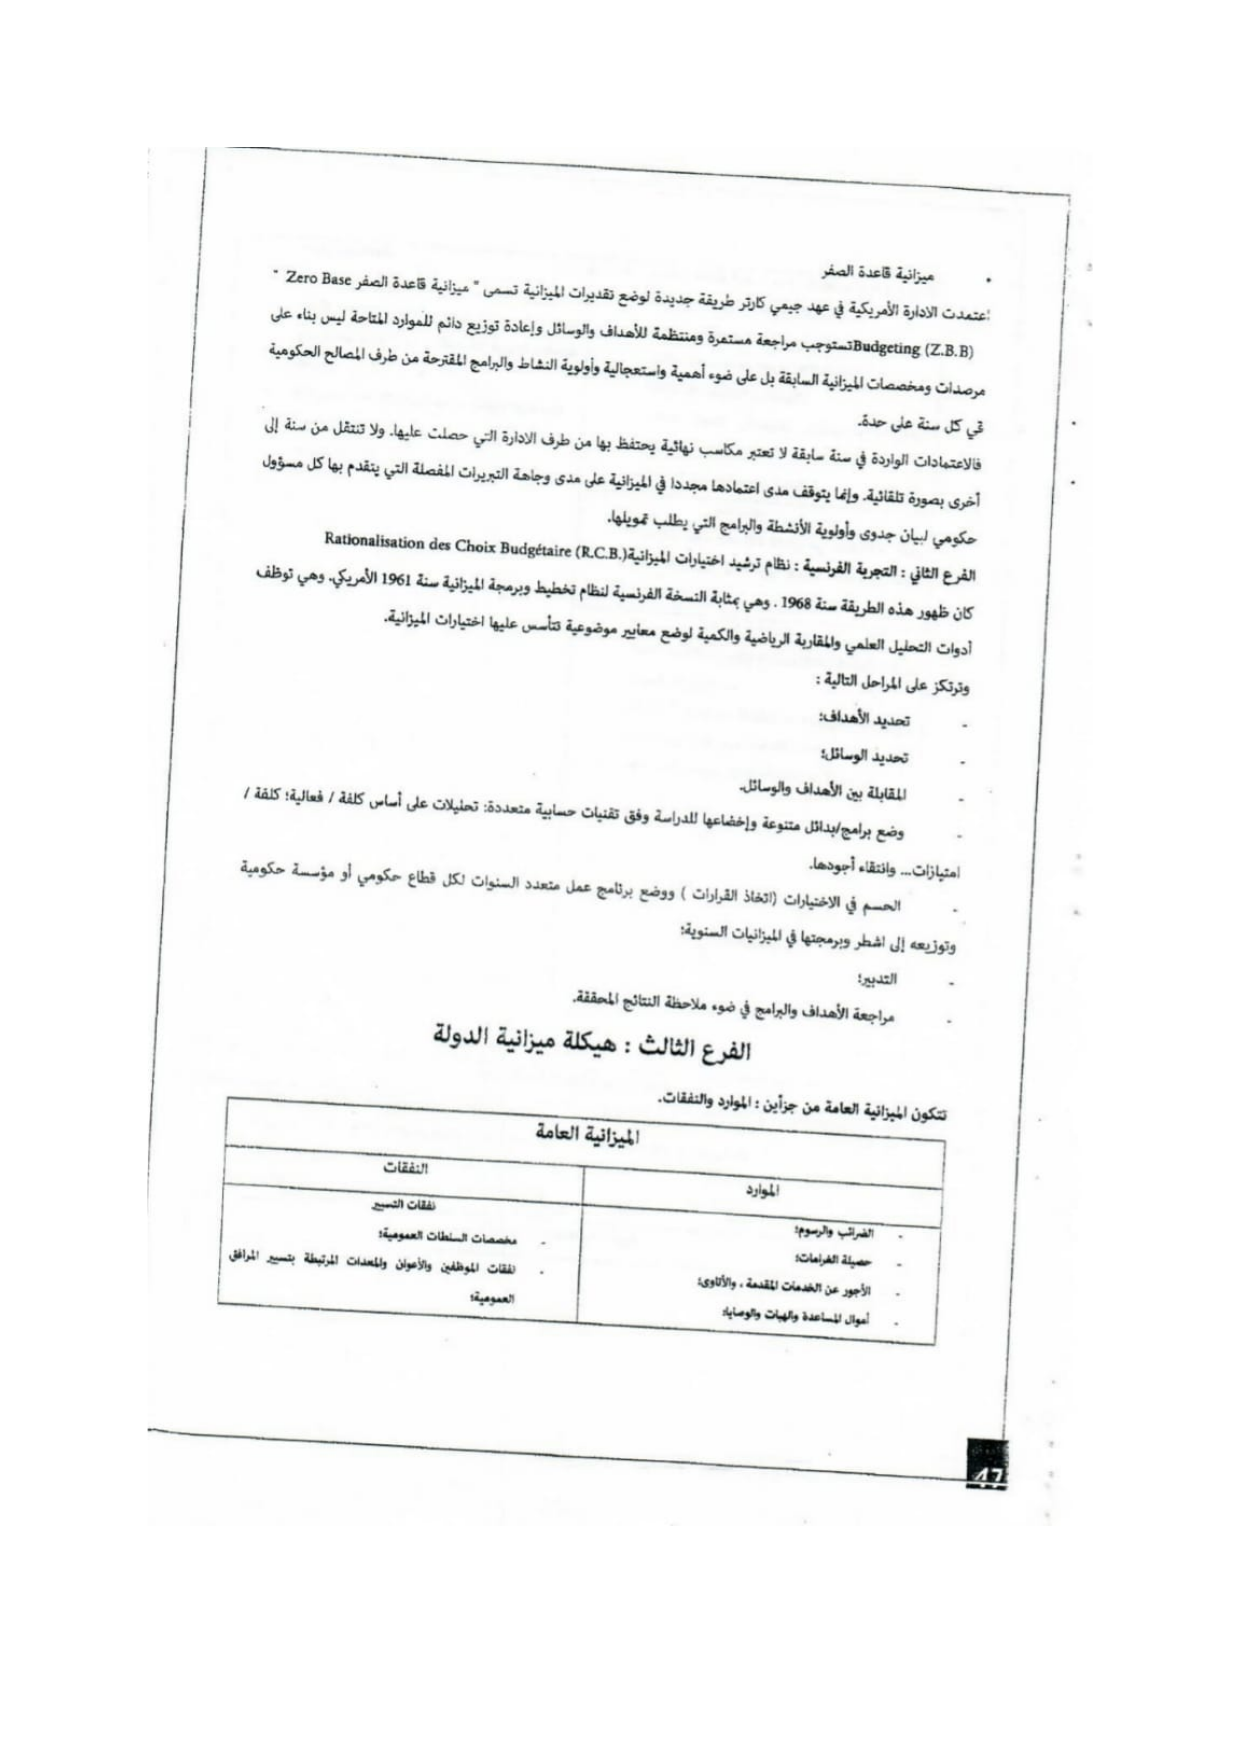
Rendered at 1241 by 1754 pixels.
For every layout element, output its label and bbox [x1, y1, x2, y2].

picture [147, 147, 1093, 1526]
